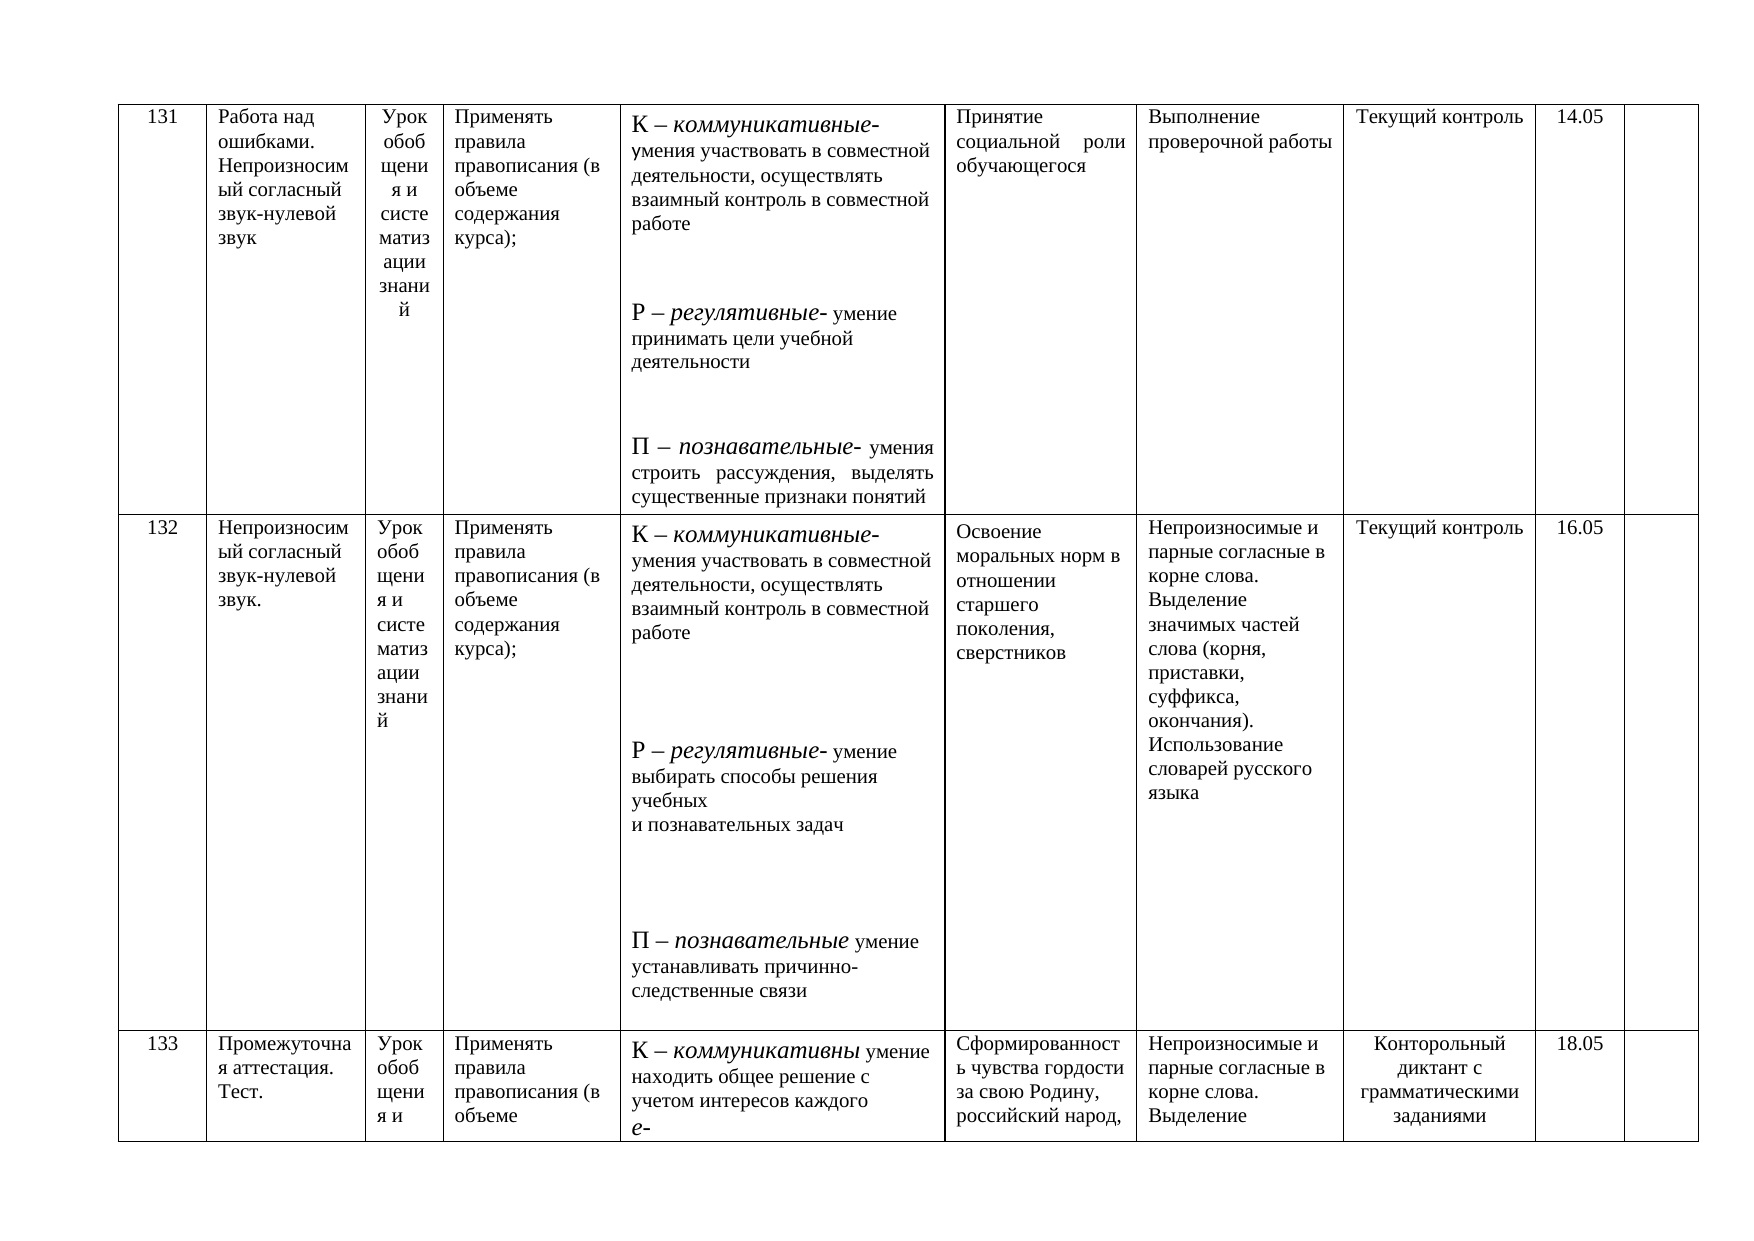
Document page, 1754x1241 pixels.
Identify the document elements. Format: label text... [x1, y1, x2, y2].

table_cell 14.05 [1536, 105, 1624, 514]
table_cell [1625, 105, 1698, 514]
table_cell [1344, 1031, 1535, 1141]
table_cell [1137, 1031, 1343, 1141]
table_cell Выполнение проверочной работы [1137, 105, 1343, 514]
table_cell Принятие социальной роли обучающегося [946, 105, 1136, 514]
table_cell 16.05 [1536, 515, 1624, 1030]
table_cell Текущий контроль [1344, 515, 1535, 1030]
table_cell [444, 1031, 620, 1141]
table_cell Урок обобщения и систематизации знаний [366, 515, 443, 1030]
table_cell Урок обобщения и систематизации знаний [366, 105, 443, 514]
table_cell [1625, 515, 1698, 1030]
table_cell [621, 1031, 944, 1141]
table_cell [207, 1031, 365, 1141]
table_cell 131 [119, 105, 206, 514]
table_cell Освоение моральных норм в отношении старшего поколения, сверстников [946, 515, 1136, 1030]
table_cell 132 [119, 515, 206, 1030]
table_cell Применять правила правописания (в объеме содержания курса); [444, 515, 620, 1030]
table_cell Непроизносимый согласный звук-нулевой звук. [207, 515, 365, 1030]
table_cell Текущий контроль [1344, 105, 1535, 514]
table_cell 133 [119, 1031, 206, 1141]
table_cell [366, 1031, 443, 1141]
table_cell 18.05 [1536, 1031, 1624, 1141]
table_cell К – коммуникативные- умения участвовать в совместной деятельности, осуществлять взаимный контроль в совместной работе Р – регулятивные- умение выбирать способы решения учебных и познавательных задач П – познавательные умение устанавливать причинно-следственные связи [621, 515, 944, 1030]
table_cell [946, 1031, 1136, 1141]
table_cell Работа над ошибками. Непроизносимый согласный звук-нулевой звук [207, 105, 365, 514]
table_cell [1625, 1031, 1698, 1141]
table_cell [444, 105, 620, 514]
table_cell К – коммуникативные- умения участвовать в совместной деятельности, осуществлять взаимный контроль в совместной работе Р – регулятивные- умение принимать цели учебной деятельности П – познавательные- умения строить рассуждения, выделять существенные признаки понятий [621, 105, 944, 514]
